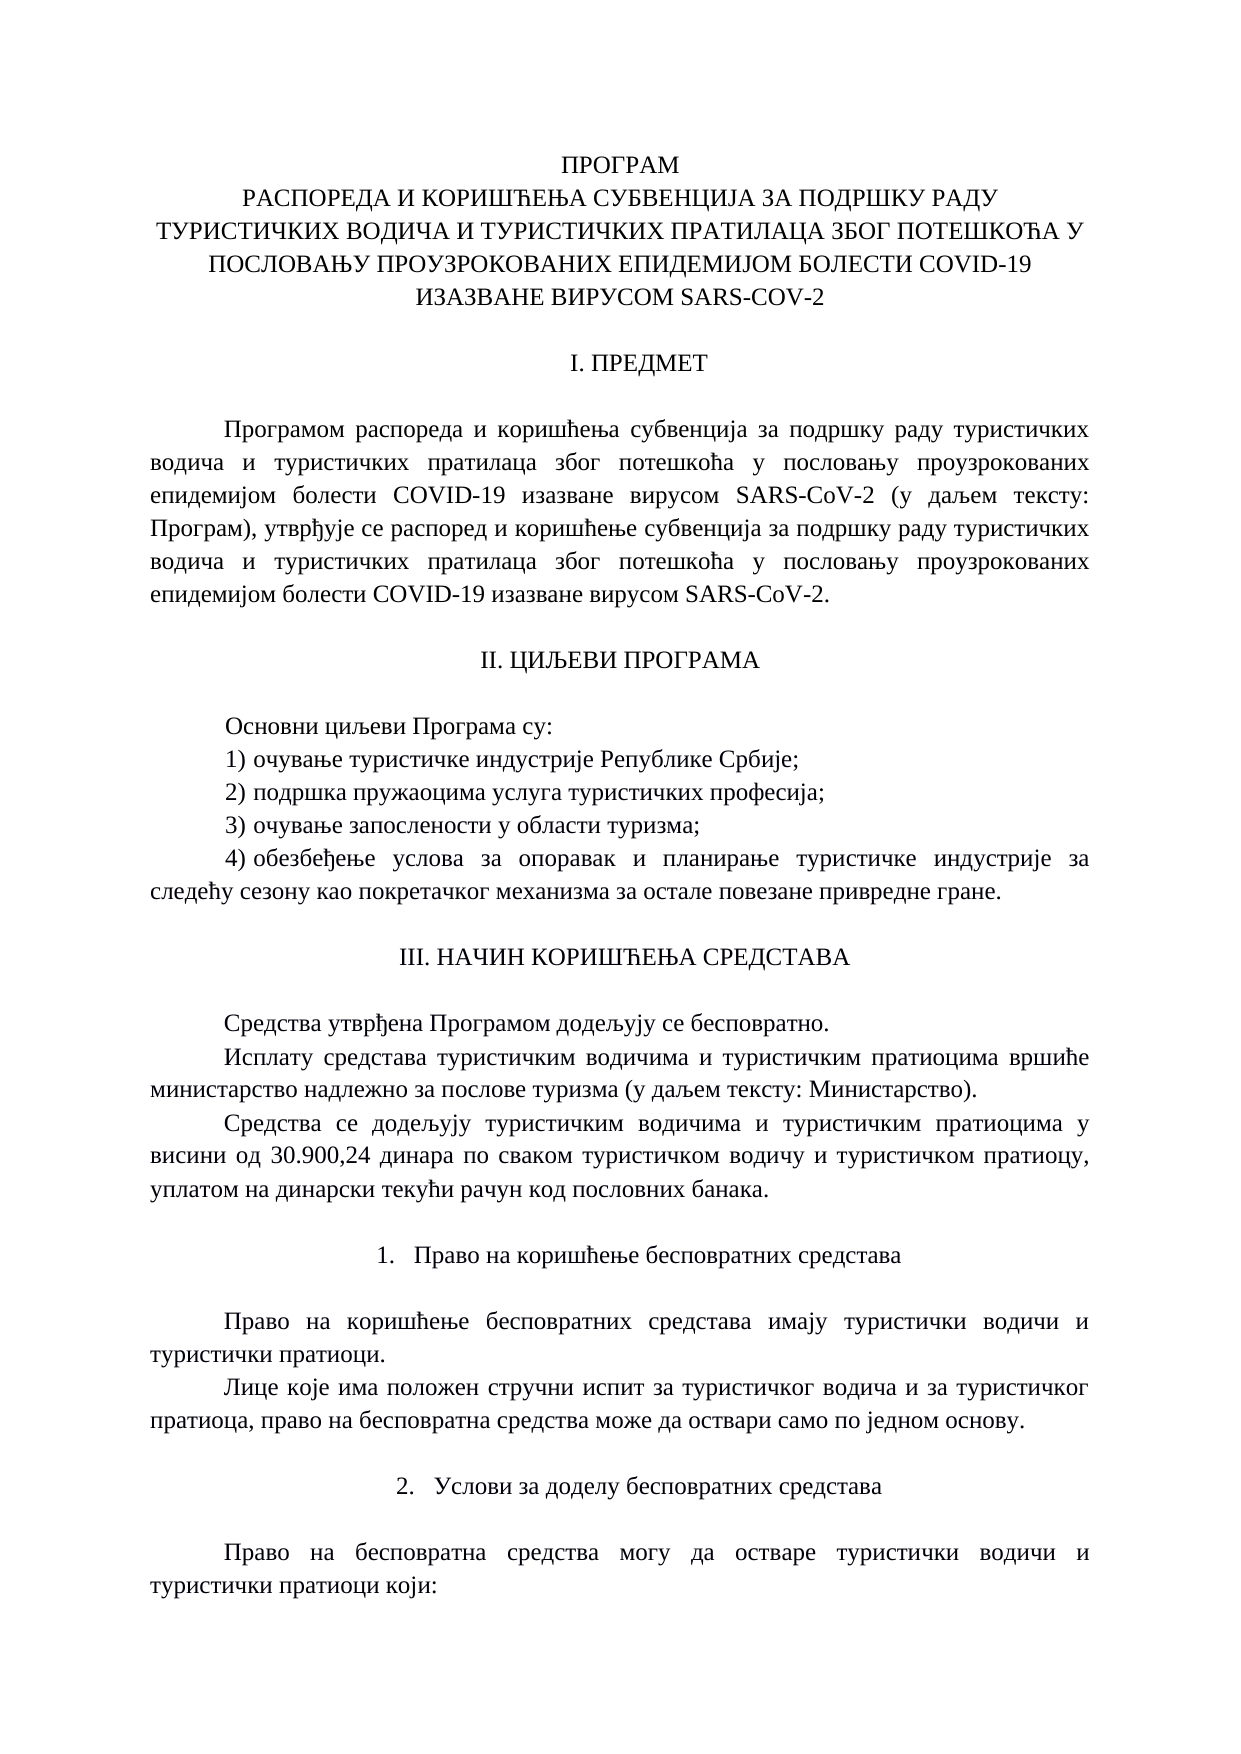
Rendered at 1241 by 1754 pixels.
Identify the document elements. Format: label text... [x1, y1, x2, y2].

text Право на бесповратна средства могу да остваре туристички водичи и туристички пратиоци који: [150, 1537, 1090, 1599]
list подршка пружаоцима услуга туристичких професија; [150, 777, 1090, 806]
list обезбеђење услова за опоравак и планирање туристичке индустрије за следећу сезону као покретачког механизма за остале повезане привредне гране. [150, 843, 1090, 905]
text ПРОГРАМ РАСПОРЕДА И КОРИШЋЕЊА СУБВЕНЦИЈА ЗА ПОДРШКУ РАДУ ТУРИСТИЧКИХ ВОДИЧА И ТУРИСТИЧКИХ ПРАТИЛАЦА ЗБОГ ПОТЕШКОЋА У ПОСЛОВАЊУ ПРОУЗРОКОВАНИХ ЕПИДЕМИЈОМ БОЛЕСТИ COVID-19 ИЗАЗВАНЕ ВИРУСОМ SARS-CОV-2 [150, 150, 1090, 311]
text Право на коришћење бесповратних средстава имају туристички водичи и туристички пратиоци. [150, 1306, 1090, 1367]
list Услови за доделу бесповратних средстава [187, 1471, 1090, 1499]
list Право на коришћење бесповратних средстава [187, 1240, 1090, 1268]
text Програмом распореда и коришћења субвенција за подршку раду туристичких водича и туристичких пратилаца због потешкоћа у пословању проузрокованих епидемијом болести COVID-19 изазване вирусом SARS-CoV-2 (у даљем тексту: Програм), утврђује се распоред и коришћење субвенција за подршку раду туристичких водича и туристичких пратилаца због потешкоћа у пословању проузрокованих епидемијом болести COVID-19 изазване вирусом SARS-CoV-2. [150, 414, 1090, 608]
text Средства утврђена Програмом додељују се бесповратно. [150, 1008, 1090, 1037]
text Исплату средстава туристичким водичима и туристичким пратиоцима вршиће министарство надлежно за послове туризма (у даљем тексту: Министарство). [150, 1042, 1090, 1103]
text Лице које има положен стручни испит за туристичког водича и за туристичког пратиоца, право на бесповратна средства може да оствари само по једном основу. [150, 1372, 1090, 1433]
list очување туристичке индустрије Републике Србије; [150, 744, 1090, 773]
text I. ПРЕДМЕТ [187, 348, 1090, 377]
text III. НАЧИН КОРИШЋЕЊА СРЕДСТАВА [159, 942, 1090, 971]
text II. ЦИЉЕВИ ПРОГРАМА [150, 645, 1090, 674]
text Основни циљеви Програма су: [150, 711, 1090, 740]
list очување запослености у области туризма; [150, 810, 1090, 839]
text Средства се додељују туристичким водичима и туристичким пратиоцима у висини од 30.900,24 динара по сваком туристичком водичу и туристичком пратиоцу, уплатом на динарски текући рачун код пословних банака. [150, 1108, 1090, 1202]
